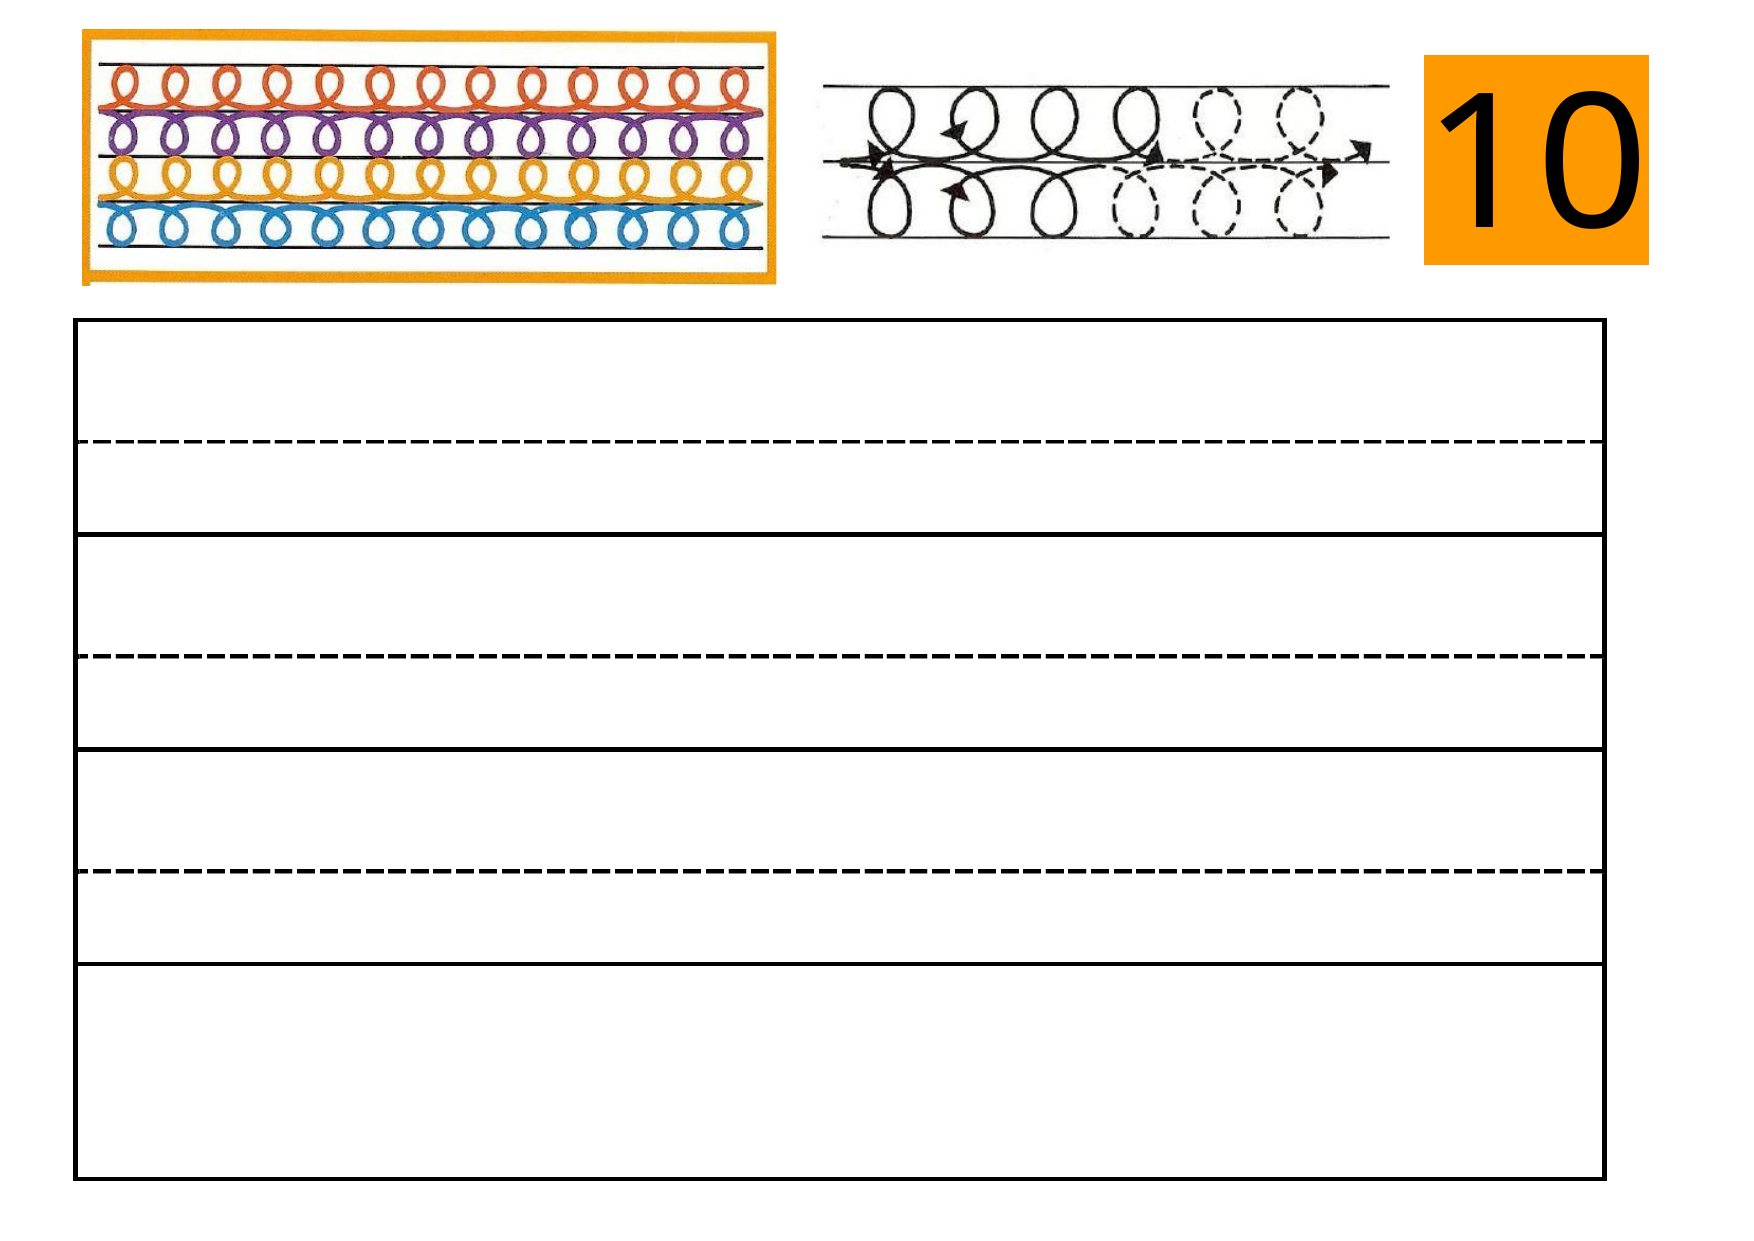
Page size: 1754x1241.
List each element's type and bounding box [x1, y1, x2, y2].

table_header [78, 322, 1602, 440]
table_cell [78, 966, 1602, 1176]
table_cell [78, 659, 1602, 747]
picture [75, 440, 1605, 444]
picture [75, 654, 1605, 659]
table_cell [78, 752, 1602, 869]
picture [75, 869, 1605, 874]
picture [82, 29, 777, 286]
table_header [78, 444, 1602, 532]
picture [811, 70, 1390, 254]
table_cell [78, 537, 1602, 654]
table_cell [78, 874, 1602, 962]
